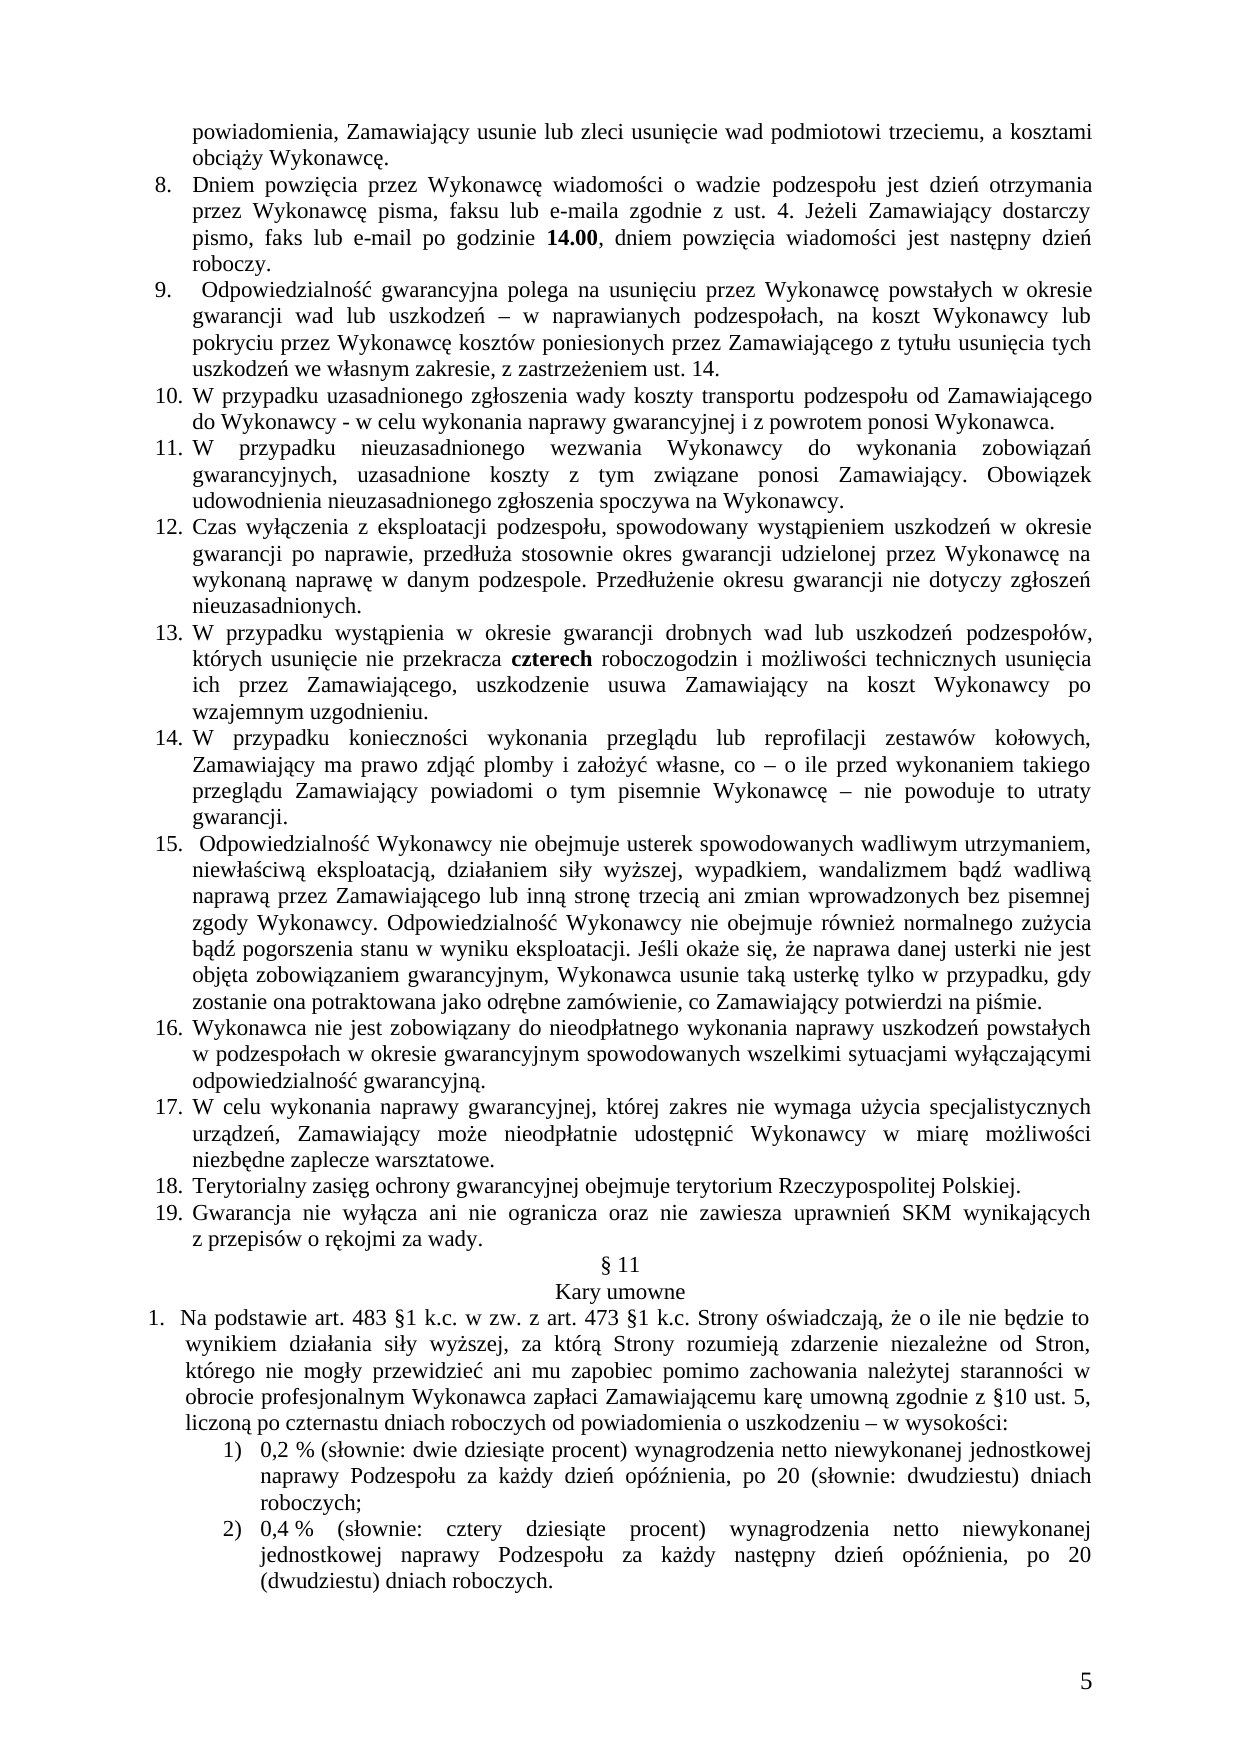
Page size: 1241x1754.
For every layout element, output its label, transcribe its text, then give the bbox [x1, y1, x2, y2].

text 11 [148, 1251, 1092, 1278]
list Odpowiedzialność gwarancyjna polega na usunięciu przez Wykonawcę powstałych w okresie gwarancji wad lub uszkodzeń – w naprawianych podzespołach, na koszt Wykonawcy lub pokryciu przez Wykonawcę kosztów poniesionych przez Zamawiającego z tytułu usunięcia tych uszkodzeń we własnym zakresie, z zastrzeżeniem ust. 14. [154, 276, 1092, 382]
list W przypadku nieuzasadnionego wezwania Wykonawcy do wykonania zobowiązań gwarancyjnych, uzasadnione koszty z tym związane ponosi Zamawiający. Obowiązek udowodnienia nieuzasadnionego zgłoszenia spoczywa na Wykonawcy. [154, 434, 1092, 513]
list Gwarancja nie wyłącza ani nie ogranicza oraz nie zawiesza uprawnień SKM wynikających z przepisów o rękojmi za wady. [154, 1199, 1092, 1251]
list Czas wyłączenia z eksploatacji podzespołu, spowodowany wystąpieniem uszkodzeń w okresie gwarancji po naprawie, przedłuża stosownie okres gwarancji udzielonej przez Wykonawcę na wykonaną naprawę w danym podzespole. Przedłużenie okresu gwarancji nie dotyczy zgłoszeń nieuzasadnionych. [154, 513, 1092, 619]
list W przypadku wystąpienia w okresie gwarancji drobnych wad lub uszkodzeń podzespołów, których usunięcie nie przekracza czterech roboczogodzin i możliwości technicznych usunięcia ich przez Zamawiającego, uszkodzenie usuwa Zamawiający na koszt Wykonawcy po wzajemnym uzgodnieniu. [154, 619, 1092, 724]
list W przypadku uzasadnionego zgłoszenia wady koszty transportu podzespołu od Zamawiającego do Wykonawcy - w celu wykonania naprawy gwarancyjnej i z powrotem ponosi Wykonawca. [154, 382, 1092, 434]
text Kary umowne [148, 1278, 1092, 1304]
list Odpowiedzialność Wykonawcy nie obejmuje usterek spowodowanych wadliwym utrzymaniem, niewłaściwą eksploatacją, działaniem siły wyższej, wypadkiem, wandalizmem bądź wadliwą naprawą przez Zamawiającego lub inną stronę trzecią ani zmian wprowadzonych bez pisemnej zgody Wykonawcy. Odpowiedzialność Wykonawcy nie obejmuje również normalnego zużycia bądź pogorszenia stanu w wyniku eksploatacji. Jeśli okaże się, że naprawa danej usterki nie jest objęta zobowiązaniem gwarancyjnym, Wykonawca usunie taką usterkę tylko w przypadku, gdy zostanie ona potraktowana jako odrębne zamówienie, co Zamawiający potwierdzi na piśmie. [154, 830, 1092, 1014]
list Terytorialny zasięg ochrony gwarancyjnej obejmuje terytorium Rzeczypospolitej Polskiej. [154, 1172, 1092, 1199]
list Wykonawca nie jest zobowiązany do nieodpłatnego wykonania naprawy uszkodzeń powstałych w podzespołach w okresie gwarancyjnym spowodowanych wszelkimi sytuacjami wyłączającymi odpowiedzialność gwarancyjną. [154, 1014, 1092, 1093]
list W celu wykonania naprawy gwarancyjnej, której zakres nie wymaga użycia specjalistycznych urządzeń, Zamawiający może nieodpłatnie udostępnić Wykonawcy w miarę możliwości niezbędne zaplecze warsztatowe. [154, 1093, 1092, 1172]
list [154, 118, 1092, 171]
list W przypadku konieczności wykonania przeglądu lub reprofilacji zestawów kołowych, Zamawiający ma prawo zdjąć plomby i założyć własne, co – o ile przed wykonaniem takiego przeglądu Zamawiający powiadomi o tym pisemnie Wykonawcę – nie powoduje to utraty gwarancji. [154, 724, 1092, 830]
text 1. Na podstawie art. 483 §1 k.c. w zw. z art. 473 §1 k.c. Strony oświadczają, że o ile nie będzie to wynikiem działania siły wyższej, za którą Strony rozumieją zdarzenie niezależne od Stron, którego nie mogły przewidzieć ani mu zapobiec pomimo zachowania należytej staranności w obrocie profesjonalnym Wykonawca zapłaci Zamawiającemu karę umowną zgodnie z §10 ust. 5, liczoną po czternastu dniach roboczych od powiadomienia o uszkodzeniu – w wysokości: [148, 1304, 1092, 1436]
list 0,2 % (słownie: dwie dziesiąte procent) wynagrodzenia netto niewykonanej jednostkowej naprawy Podzespołu za każdy dzień opóźnienia, po 20 (słownie: dwudziestu) dniach roboczych; [223, 1436, 1092, 1515]
list 0,4 % (słownie: cztery dziesiąte procent) wynagrodzenia netto niewykonanej jednostkowej naprawy Podzespołu za każdy następny dzień opóźnienia, po 20 (dwudziestu) dniach roboczych. [223, 1515, 1092, 1594]
list Dniem powzięcia przez Wykonawcę wiadomości o wadzie podzespołu jest dzień otrzymania przez Wykonawcę pisma, faksu lub e-maila zgodnie z ust. 4. Jeżeli Zamawiający dostarczy pismo, faks lub e-mail po godzinie 14.00, dniem powzięcia wiadomości jest następny dzień roboczy. [154, 171, 1092, 276]
